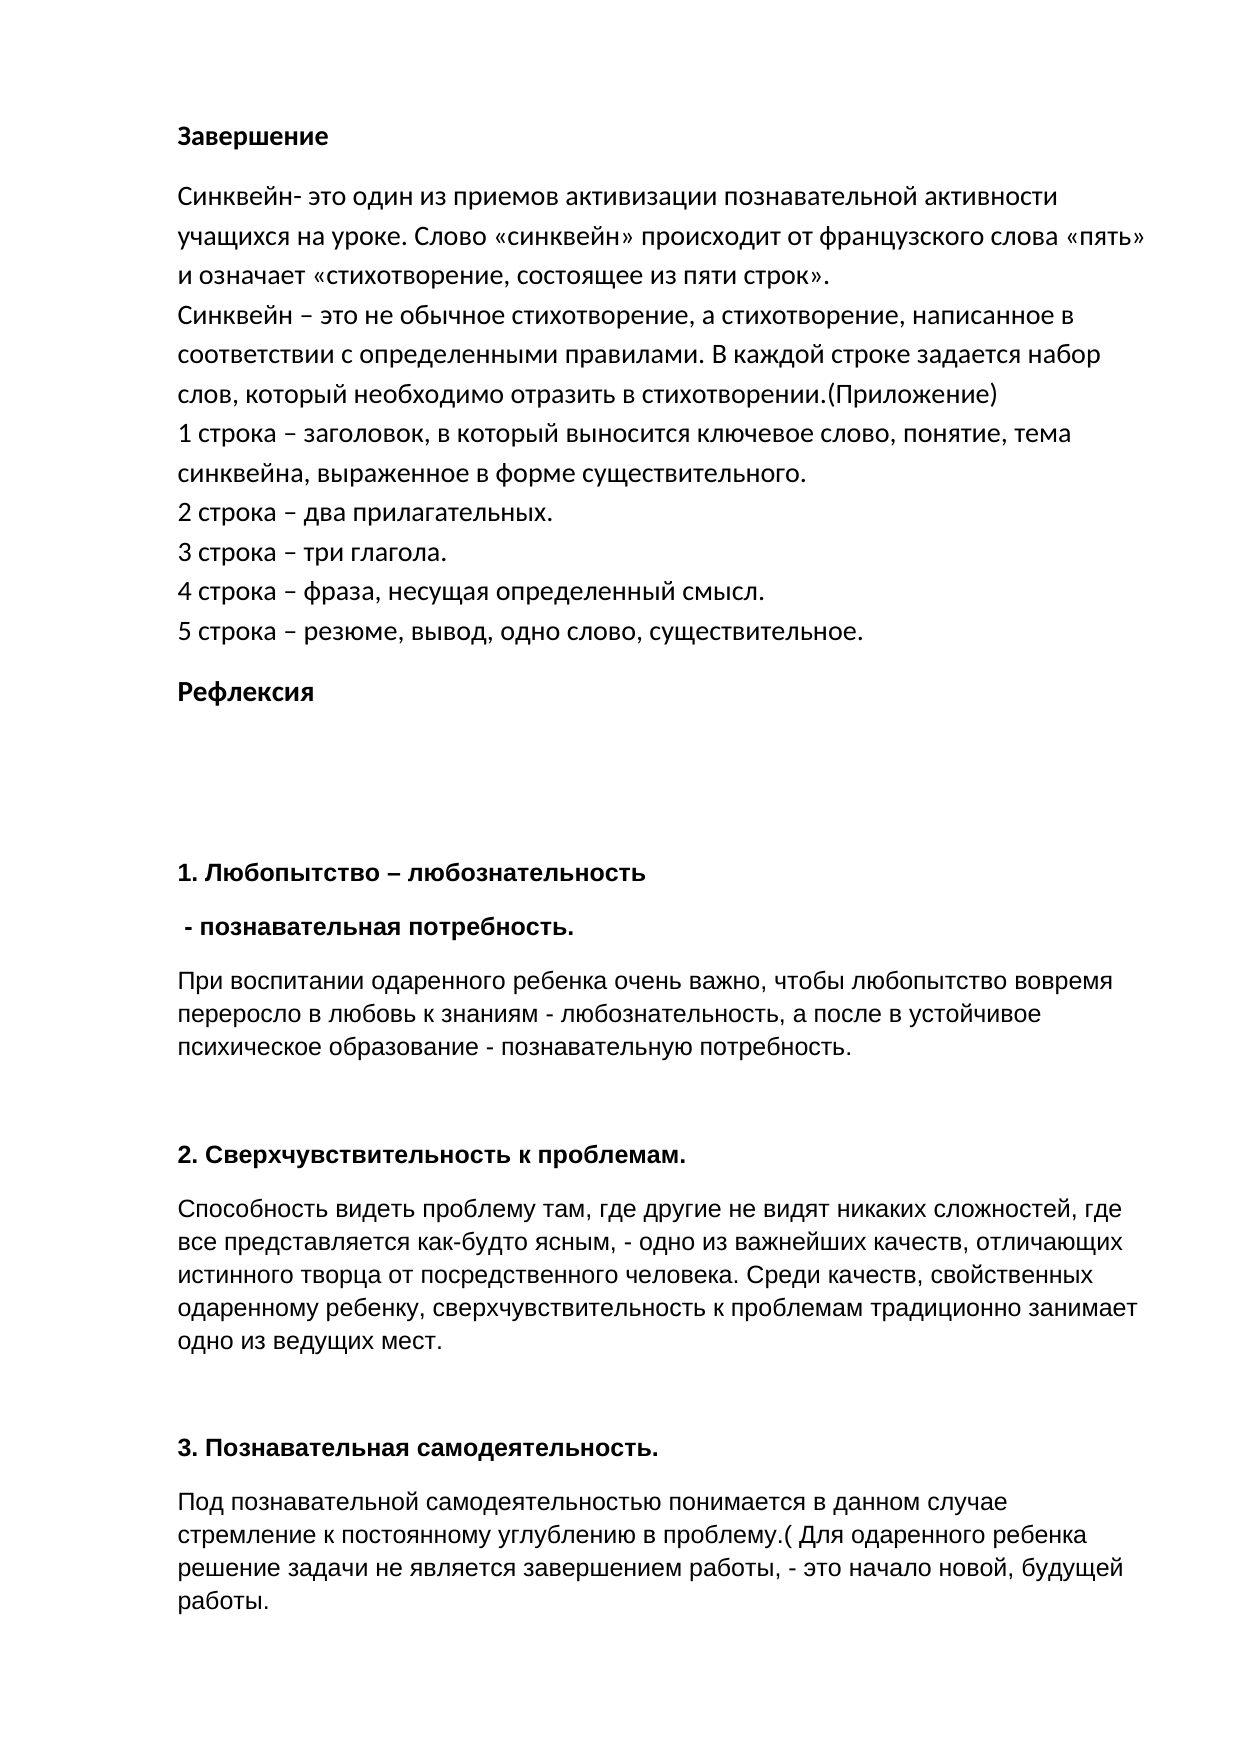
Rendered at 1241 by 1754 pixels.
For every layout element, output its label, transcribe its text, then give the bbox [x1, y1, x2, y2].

text - познавательная потребность. [177, 912, 1152, 941]
text При воспитании одаренного ребенка очень важно, чтобы любопытство вовремя переросло в любовь к знаниям - любознательность, а после в устойчивое психическое образование - познавательную потребность. [177, 966, 1152, 1061]
text Рефлексия [177, 673, 1152, 709]
text Синквейн- это один из приемов активизации познавательной активности учащихся на уроке. Слово «синквейн» происходит от французского слова «пять» и означает «стихотворение, состоящее из пяти строк». Синквейн – это не обычное стихотворение, а стихотворение, написанное в соответствии с определенными правилами. В каждой строке задается набор слов, который необходимо отразить в стихотворении.(Приложение) 1 строка – заголовок, в который выносится ключевое слово, понятие, тема синквейна, выраженное в форме существительного. 2 строка – два прилагательных. 3 строка – три глагола. 4 строка – фраза, несущая определенный смысл. 5 строка – резюме, вывод, одно слово, существительное. [177, 178, 1152, 647]
text 1. Любопытство – любознательность [177, 858, 1152, 887]
text 3. Познавательная самодеятельность. [177, 1433, 1152, 1462]
text Под познавательной самодеятельностью понимается в данном случае стремление к постоянному углублению в проблему.( Для одаренного ребенка решение задачи не является завершением работы, - это начало новой, будущей работы. [177, 1487, 1152, 1615]
text Завершение [177, 118, 1152, 152]
text Способность видеть проблему там, где другие не видят никаких сложностей, где все представляется как-будто ясным, - одно из важнейших качеств, отличающих истинного творца от посредственного человека. Среди качеств, свойственных одаренному ребенку, сверхчувствительность к проблемам традиционно занимает одно из ведущих мест. [177, 1194, 1152, 1354]
text 2. Сверхчувствительность к проблемам. [177, 1140, 1152, 1168]
